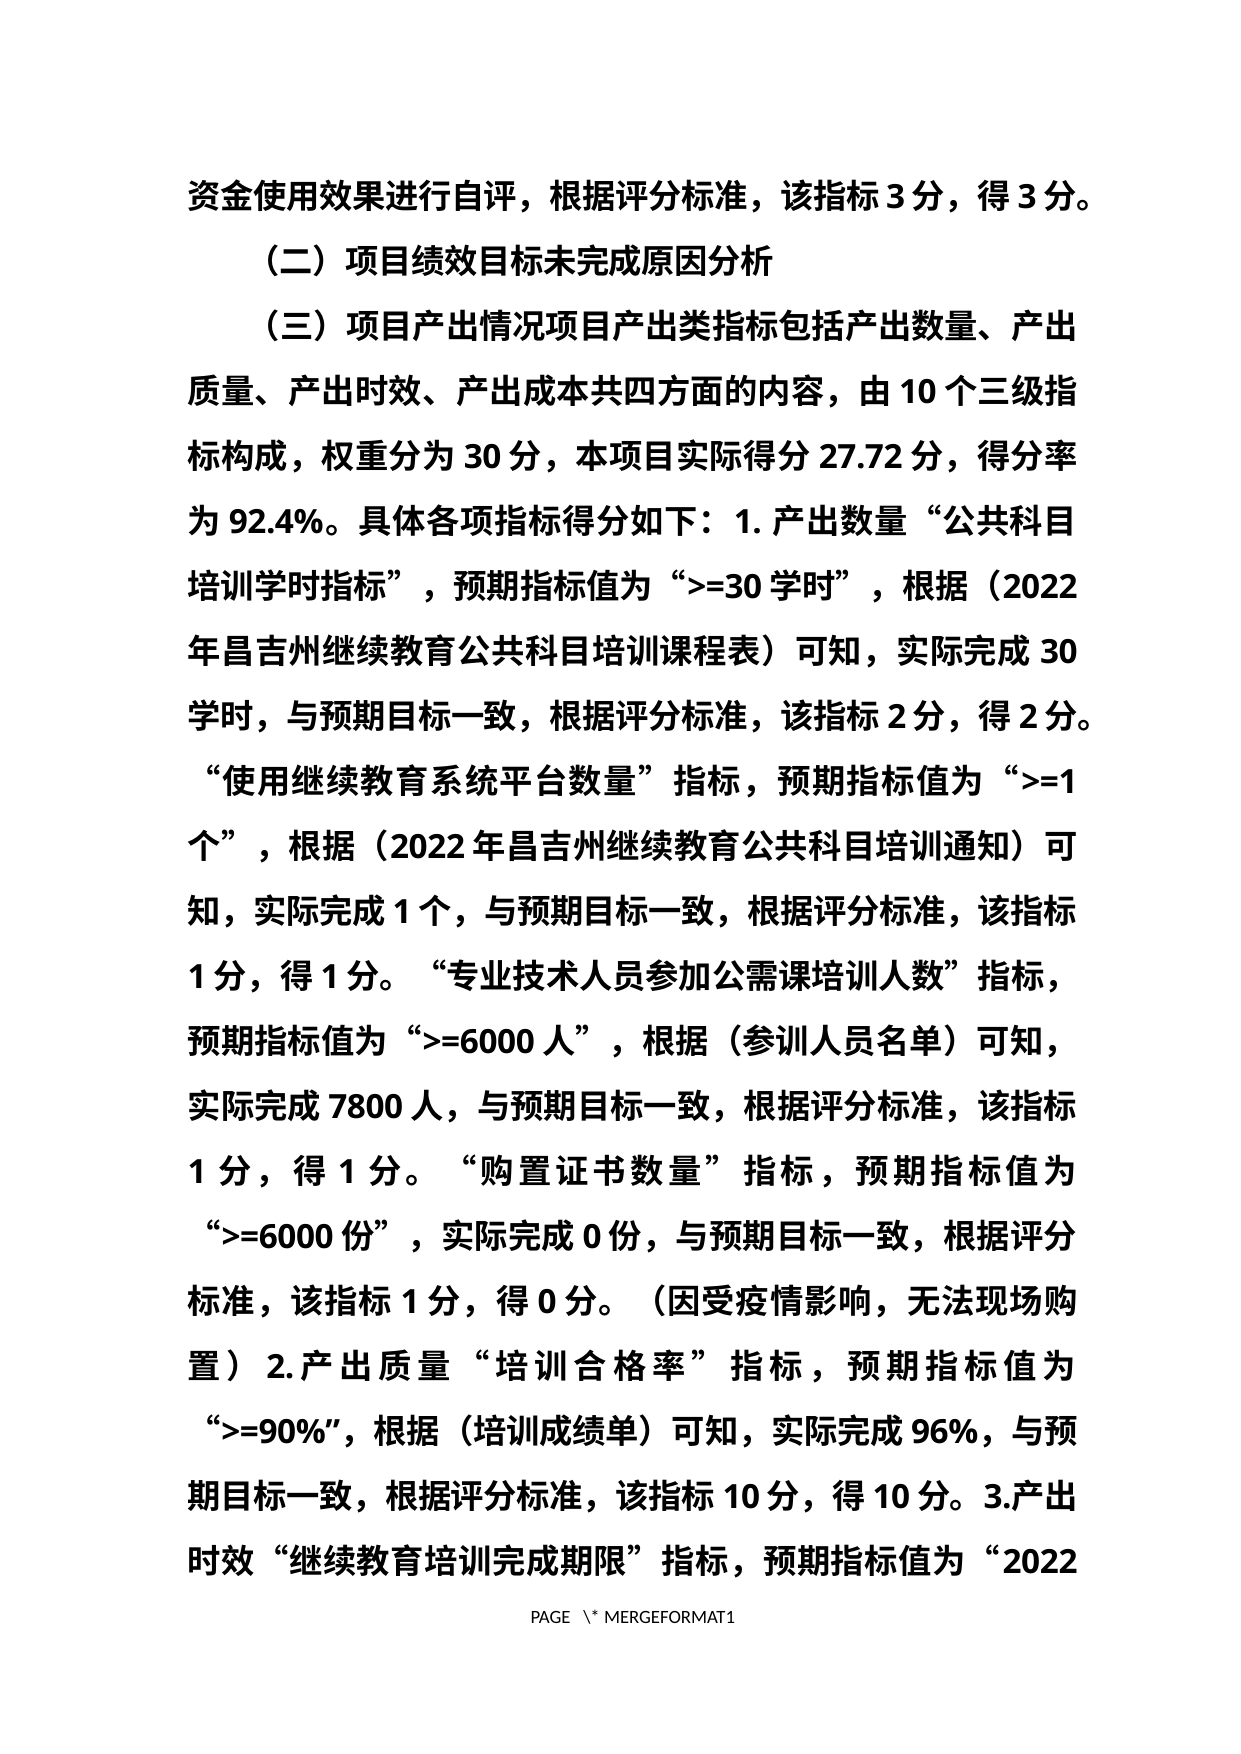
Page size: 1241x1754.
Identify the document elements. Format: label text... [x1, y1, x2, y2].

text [187, 162, 1078, 227]
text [187, 292, 1078, 1592]
text （二）项目绩效目标未完成原因分析 [187, 227, 1078, 292]
